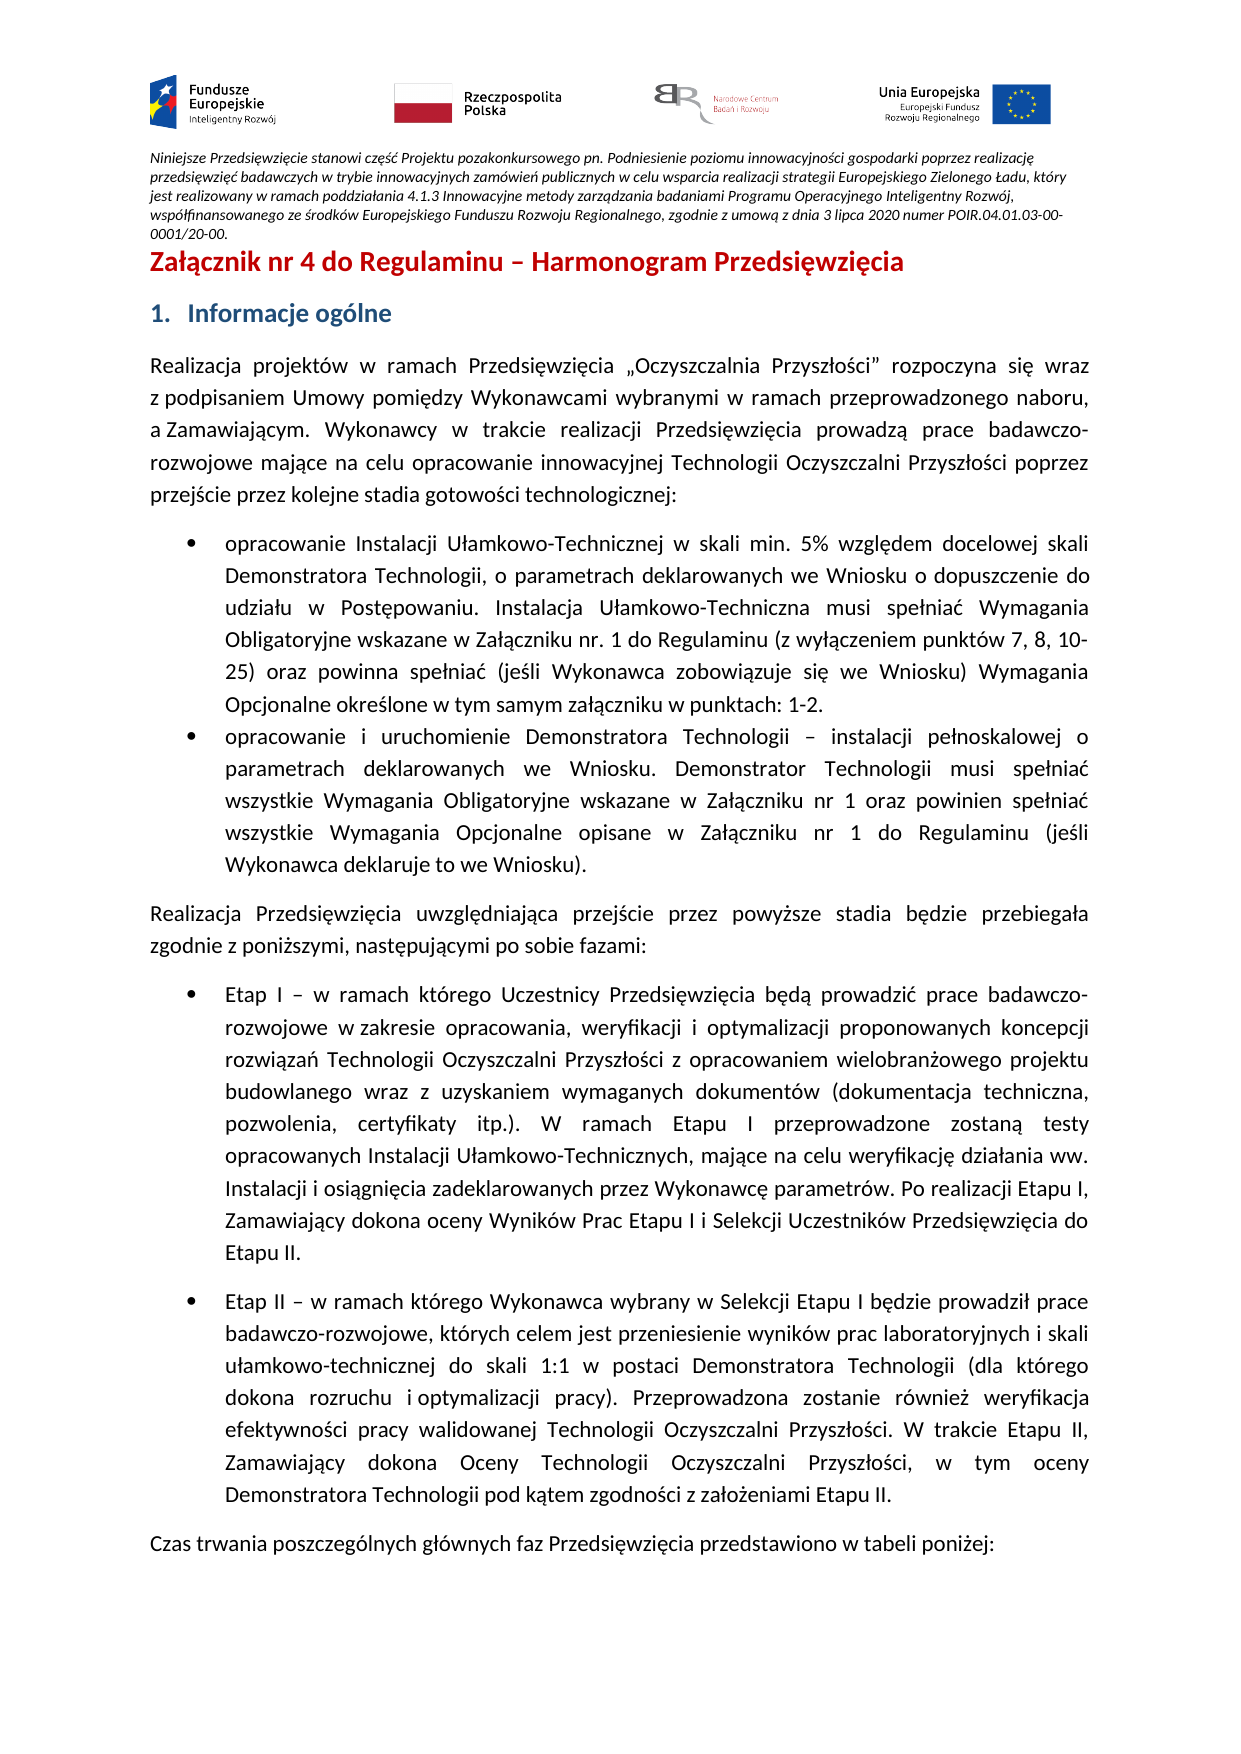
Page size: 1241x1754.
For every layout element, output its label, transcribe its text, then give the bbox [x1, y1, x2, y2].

list opracowanie i uruchomienie Demonstratora Technologii – instalacji pełnoskalowej o parametrach deklarowanych we Wniosku. Demonstrator Technologii musi spełniać wszystkie Wymagania Obligatoryjne wskazane w Załączniku nr 1 oraz powinien spełniać wszystkie Wymagania Opcjonalne opisane w Załączniku nr 1 do Regulaminu (jeśli Wykonawca deklaruje to we Wniosku). [187, 722, 1090, 879]
list Etap I – w ramach którego Uczestnicy Przedsięwzięcia będą prowadzić prace badawczo-rozwojowe w zakresie opracowania, weryfikacji i optymalizacji proponowanych koncepcji rozwiązań Technologii Oczyszczalni Przyszłości z opracowaniem wielobranżowego projektu budowlanego wraz z uzyskaniem wymaganych dokumentów (dokumentacja techniczna, pozwolenia, certyfikaty itp.). W ramach Etapu I przeprowadzone zostaną testy opracowanych Instalacji Ułamkowo-Technicznych, mające na celu weryfikację działania ww. Instalacji i osiągnięcia zadeklarowanych przez Wykonawcę parametrów. Po realizacji Etapu I, Zamawiający dokona oceny Wyników Prac Etapu I i Selekcji Uczestników Przedsięwzięcia do Etapu II. [187, 981, 1090, 1266]
list opracowanie Instalacji Ułamkowo-Technicznej w skali min. 5% względem docelowej skali Demonstratora Technologii, o parametrach deklarowanych we Wniosku o dopuszczenie do udziału w Postępowaniu. Instalacja Ułamkowo-Techniczna musi spełniać Wymagania Obligatoryjne wskazane w Załączniku nr. 1 do Regulaminu (z wyłączeniem punktów 7, 8, 10-25) oraz powinna spełniać (jeśli Wykonawca zobowiązuje się we Wniosku) Wymagania Opcjonalne określone w tym samym załączniku w punktach: 1-2. [187, 529, 1090, 718]
list Etap II – w ramach którego Wykonawca wybrany w Selekcji Etapu I będzie prowadził prace badawczo-rozwojowe, których celem jest przeniesienie wyników prac laboratoryjnych i skali ułamkowo-technicznej do skali 1:1 w postaci Demonstratora Technologii (dla którego dokona rozruchu i optymalizacji pracy). Przeprowadzona zostanie również weryfikacja efektywności pracy walidowanej Technologii Oczyszczalni Przyszłości. W trakcie Etapu II, Zamawiający dokona Oceny Technologii Oczyszczalni Przyszłości, w tym oceny Demonstratora Technologii pod kątem zgodności z założeniami Etapu II. [187, 1287, 1090, 1508]
text Realizacja Przedsięwzięcia uwzględniająca przejście przez powyższe stadia będzie przebiegała zgodnie z poniższymi, następującymi po sobie fazami: [150, 899, 1090, 960]
picture [150, 75, 1051, 129]
text Czas trwania poszczególnych głównych faz Przedsięwzięcia przedstawiono w tabeli poniżej: [150, 1529, 1090, 1557]
text Realizacja projektów w ramach Przedsięwzięcia „Oczyszczalnia Przyszłości” rozpoczyna się wraz z podpisaniem Umowy pomiędzy Wykonawcami wybranymi w ramach przeprowadzonego naboru, a Zamawiającym. Wykonawcy w trakcie realizacji Przedsięwzięcia prowadzą prace badawczo-rozwojowe mające na celu opracowanie innowacyjnej Technologii Oczyszczalni Przyszłości poprzez przejście przez kolejne stadia gotowości technologicznej: [150, 351, 1090, 508]
list Informacje ogólne [150, 297, 1090, 329]
text Załącznik nr 4 do Regulaminu – Harmonogram Przedsięwzięcia [150, 243, 1090, 279]
